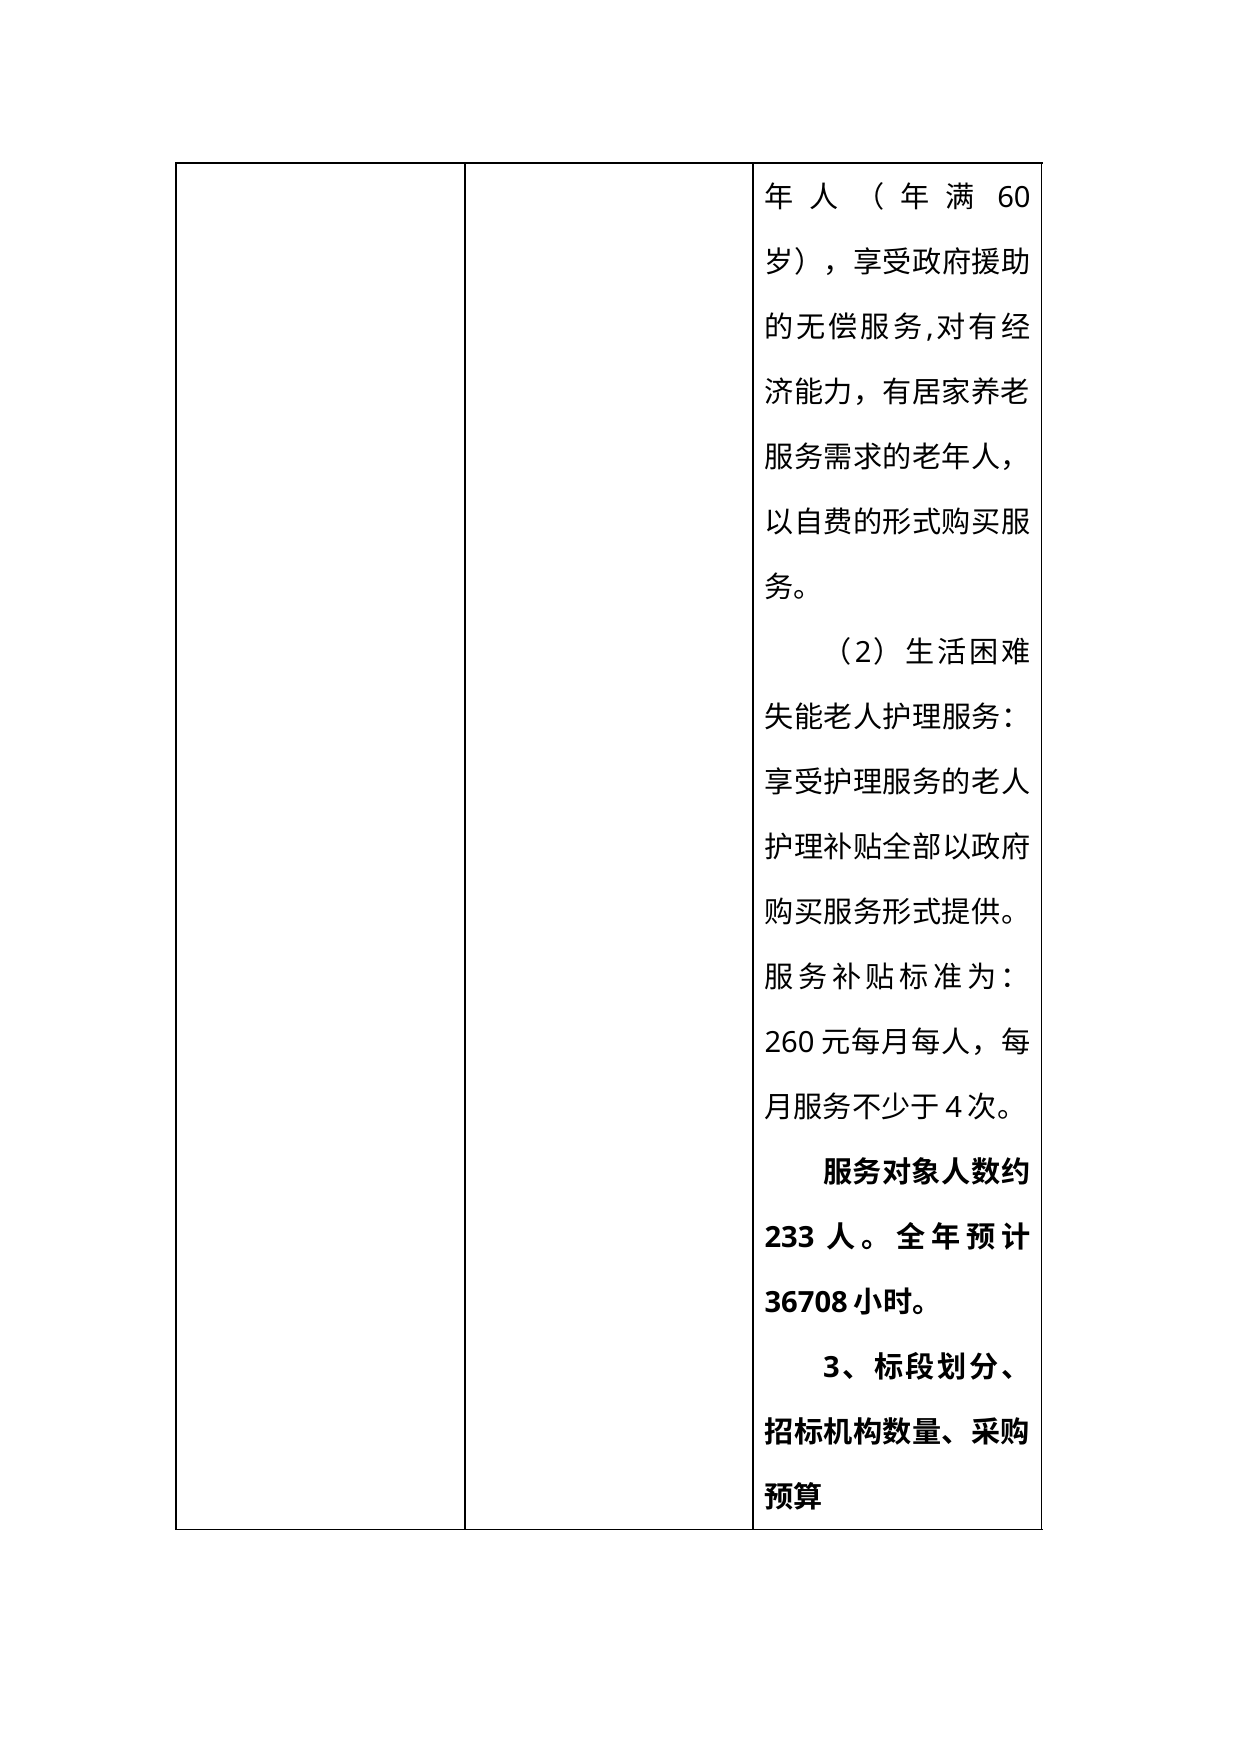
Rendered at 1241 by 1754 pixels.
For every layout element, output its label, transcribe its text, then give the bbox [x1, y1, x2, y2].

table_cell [754, 164, 1041, 1528]
table_cell [177, 164, 464, 1528]
table_cell 2 [466, 164, 752, 1528]
